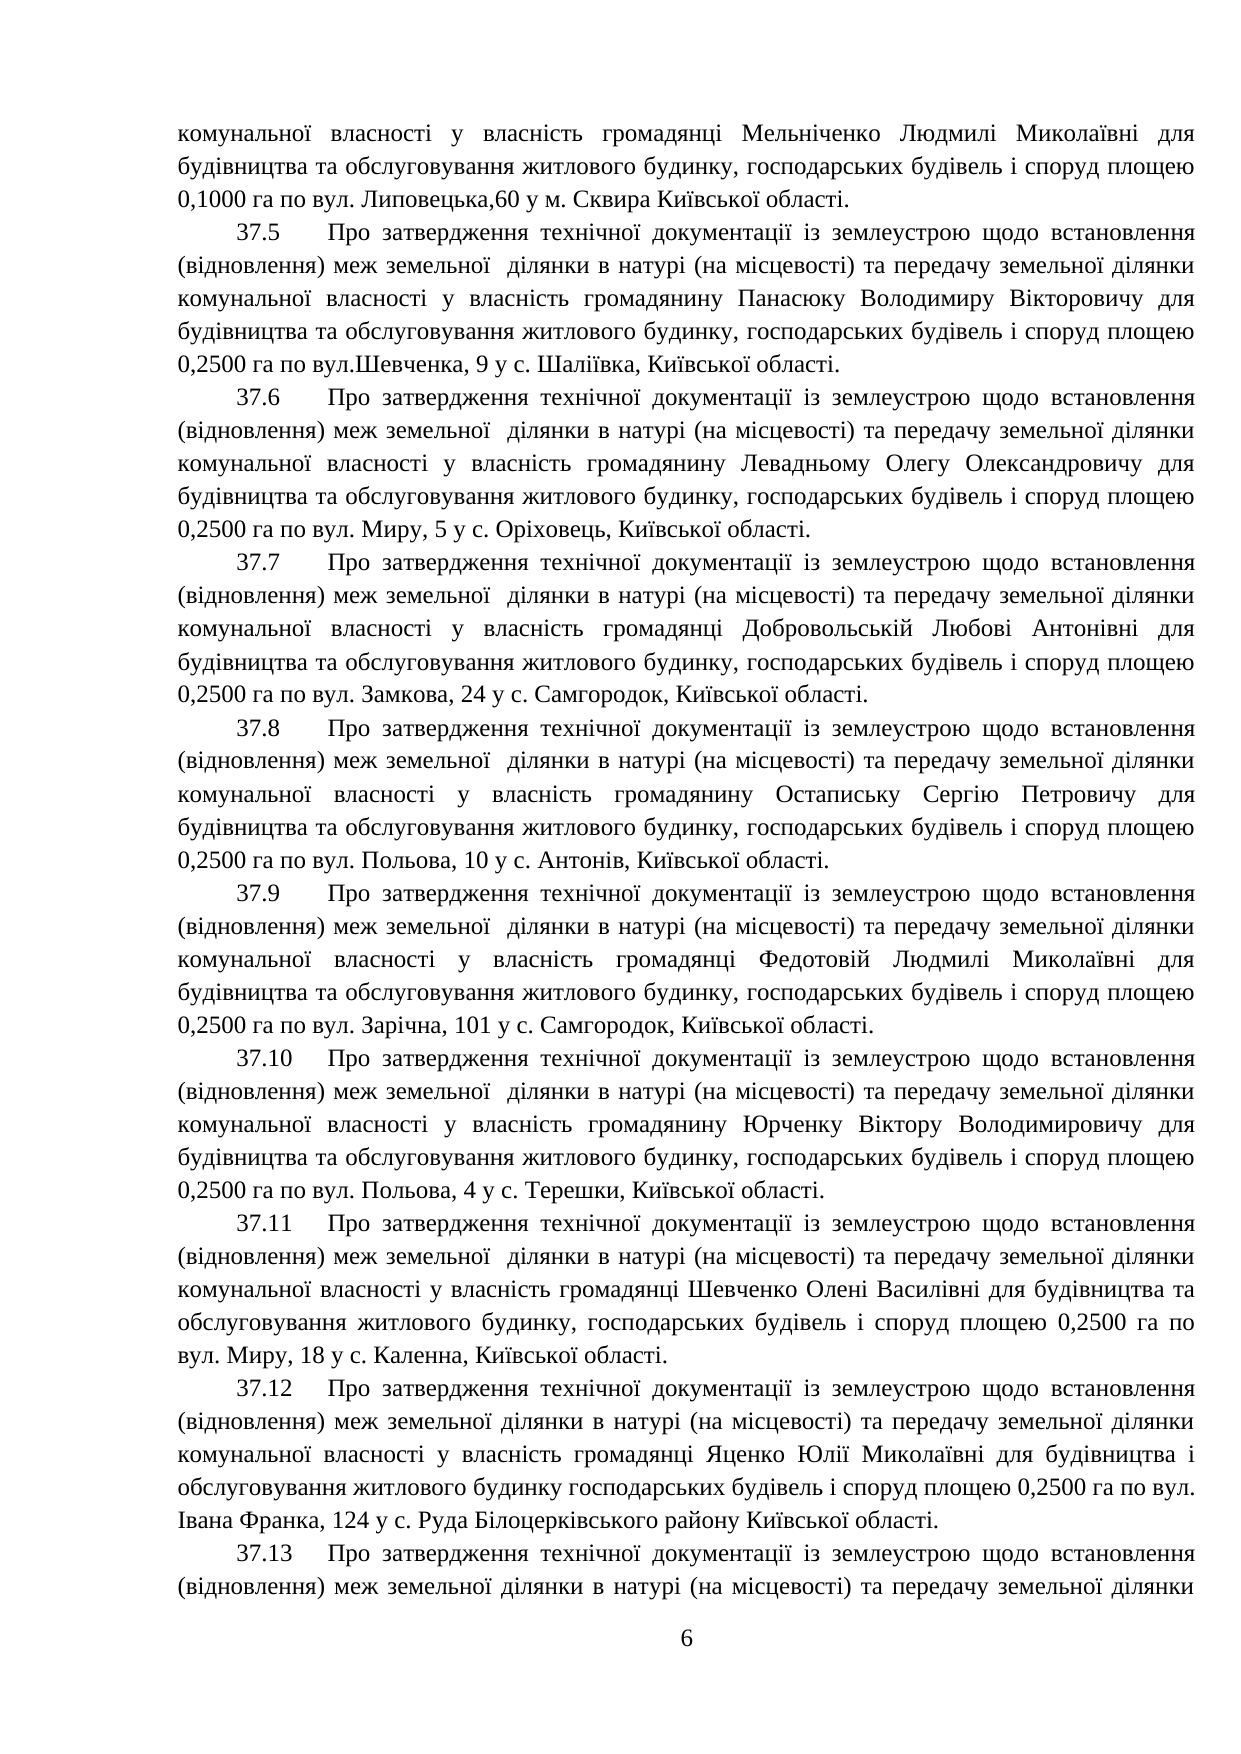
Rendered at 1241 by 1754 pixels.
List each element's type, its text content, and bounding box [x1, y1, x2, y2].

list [177, 1538, 1196, 1600]
list Про затвердження технічної документації із землеустрою щодо встановлення (відновлення) меж земельної ділянки в натурі (на місцевості) та передачу земельної ділянки комунальної власності у власність громадянці Шевченко Олені Василівні для будівництва та обслуговування житлового будинку, господарських будівель і споруд площею 0,2500 га по вул. Миру, 18 у с. Каленна, Київської області. [177, 1208, 1196, 1369]
list Про затвердження технічної документації із землеустрою щодо встановлення (відновлення) меж земельної ділянки в натурі (на місцевості) та передачу земельної ділянки комунальної власності у власність громадянину Левадньому Олегу Олександровичу для будівництва та обслуговування житлового будинку, господарських будівель і споруд площею 0,2500 га по вул. Миру, 5 у с. Оріховець, Київської області. [177, 382, 1196, 543]
list Про затвердження технічної документації із землеустрою щодо встановлення (відновлення) меж земельної ділянки в натурі (на місцевості) та передачу земельної ділянки комунальної власності у власність громадянці Добровольській Любові Антонівні для будівництва та обслуговування житлового будинку, господарських будівель і споруд площею 0,2500 га по вул. Замкова, 24 у с. Самгородок, Київської області. [177, 547, 1196, 708]
list Про затвердження технічної документації із землеустрою щодо встановлення (відновлення) меж земельної ділянки в натурі (на місцевості) та передачу земельної ділянки комунальної власності у власність громадянину Остапиську Сергію Петровичу для будівництва та обслуговування житлового будинку, господарських будівель і споруд площею 0,2500 га по вул. Польова, 10 у с. Антонів, Київської області. [177, 713, 1196, 873]
list Про затвердження технічної документації із землеустрою щодо встановлення (відновлення) меж земельної ділянки в натурі (на місцевості) та передачу земельної ділянки комунальної власності у власність громадянці Федотовій Людмилі Миколаївні для будівництва та обслуговування житлового будинку, господарських будівель і споруд площею 0,2500 га по вул. Зарічна, 101 у с. Самгородок, Київської області. [177, 878, 1196, 1038]
list Про затвердження технічної документації із землеустрою щодо встановлення (відновлення) меж земельної ділянки в натурі (на місцевості) та передачу земельної ділянки комунальної власності у власність громадянці Яценко Юлії Миколаївні для будівництва і обслуговування житлового будинку господарських будівель і споруд площею 0,2500 га по вул. Івана Франка, 124 у с. Руда Білоцерківського району Київської області. [177, 1373, 1196, 1534]
list Про затвердження технічної документації із землеустрою щодо встановлення (відновлення) меж земельної ділянки в натурі (на місцевості) та передачу земельної ділянки комунальної власності у власність громадянину Юрченку Віктору Володимировичу для будівництва та обслуговування житлового будинку, господарських будівель і споруд площею 0,2500 га по вул. Польова, 4 у с. Терешки, Київської області. [177, 1043, 1196, 1204]
list Про затвердження технічної документації із землеустрою щодо встановлення (відновлення) меж земельної ділянки в натурі (на місцевості) та передачу земельної ділянки комунальної власності у власність громадянину Панасюку Володимиру Вікторовичу для будівництва та обслуговування житлового будинку, господарських будівель і споруд площею 0,2500 га по вул.Шевченка, 9 у с. Шаліївка, Київської області. [177, 217, 1196, 378]
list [177, 118, 1196, 213]
